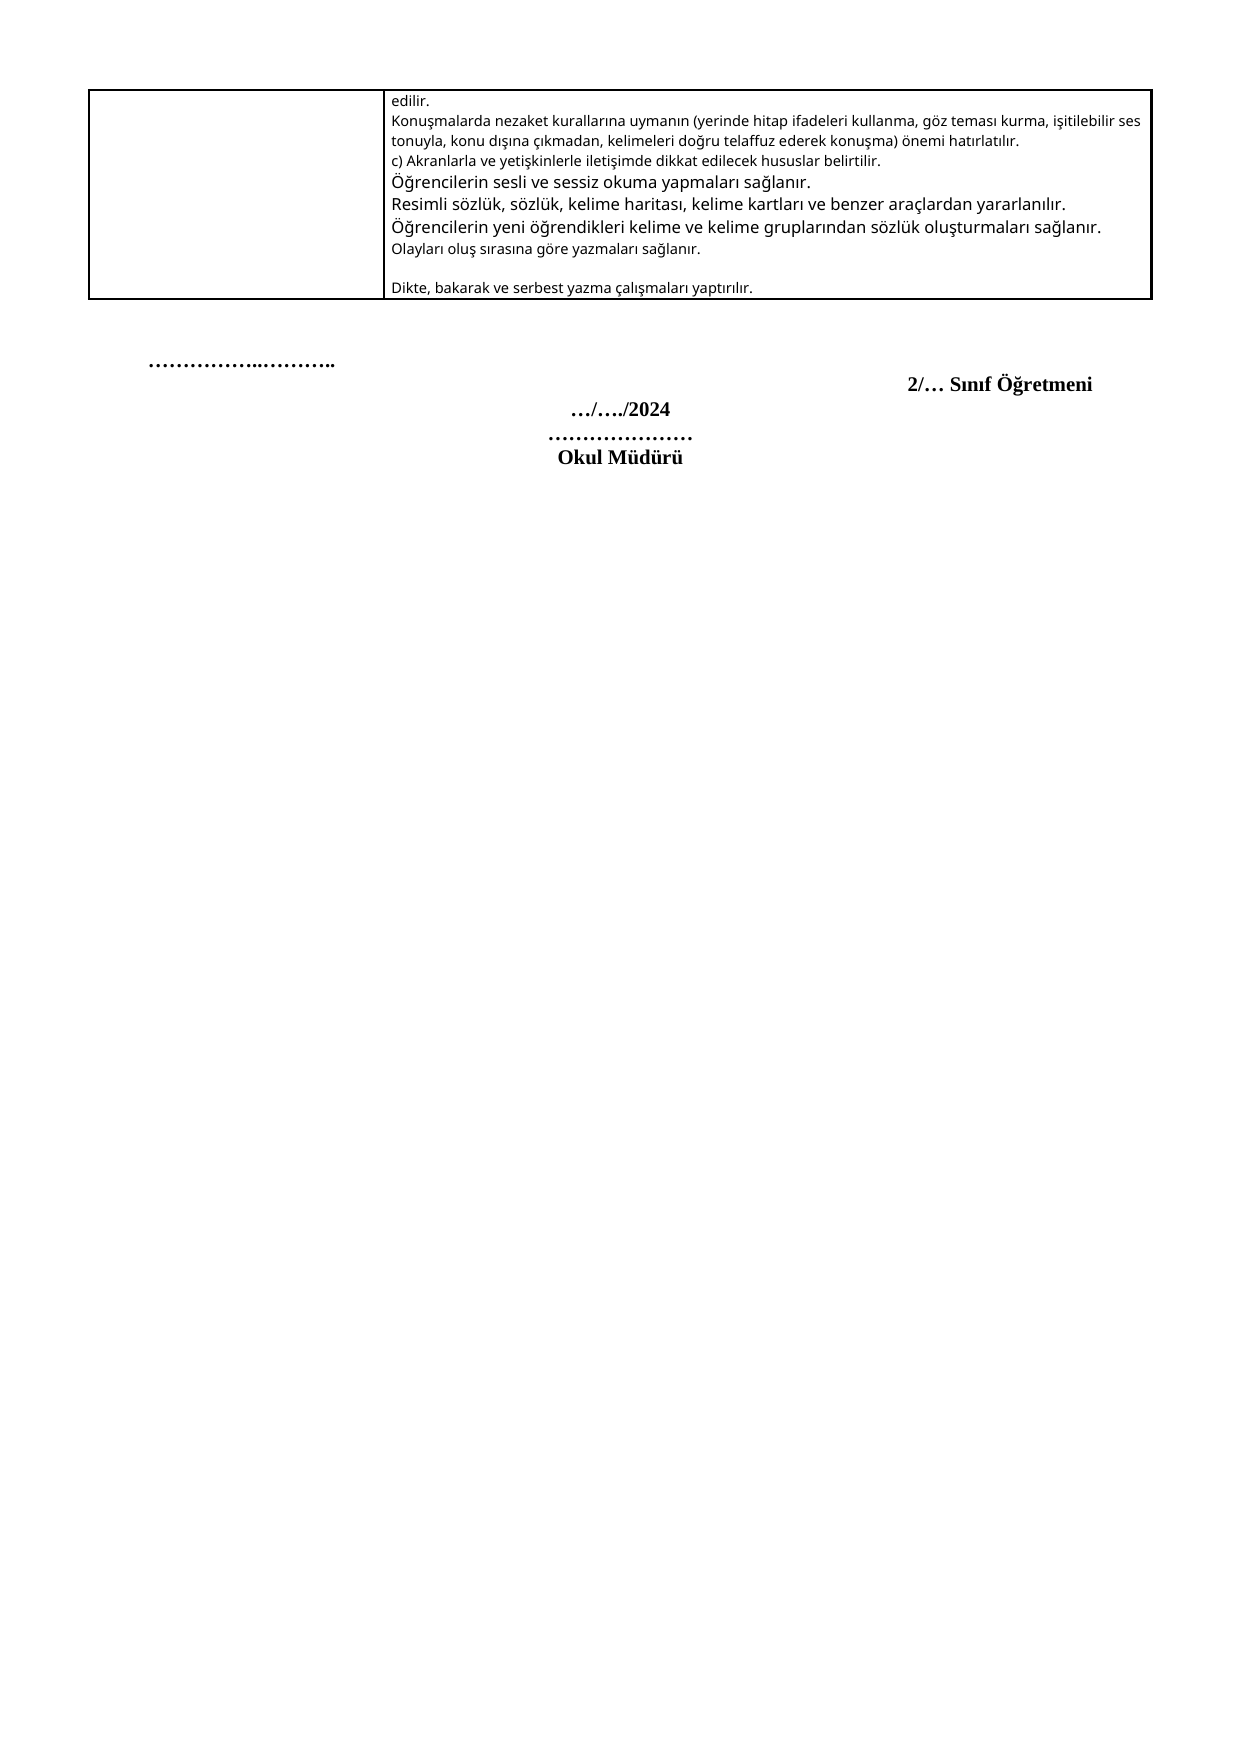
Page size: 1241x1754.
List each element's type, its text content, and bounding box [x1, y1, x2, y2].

text …/…./2024 [148, 396, 1092, 421]
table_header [385, 91, 1150, 298]
text ………………… [148, 421, 1092, 444]
text 2/… Sınıf Öğretmeni [148, 372, 1092, 396]
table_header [90, 91, 383, 298]
text Okul Müdürü [148, 444, 1092, 469]
text ……………..……….. [148, 324, 1092, 372]
